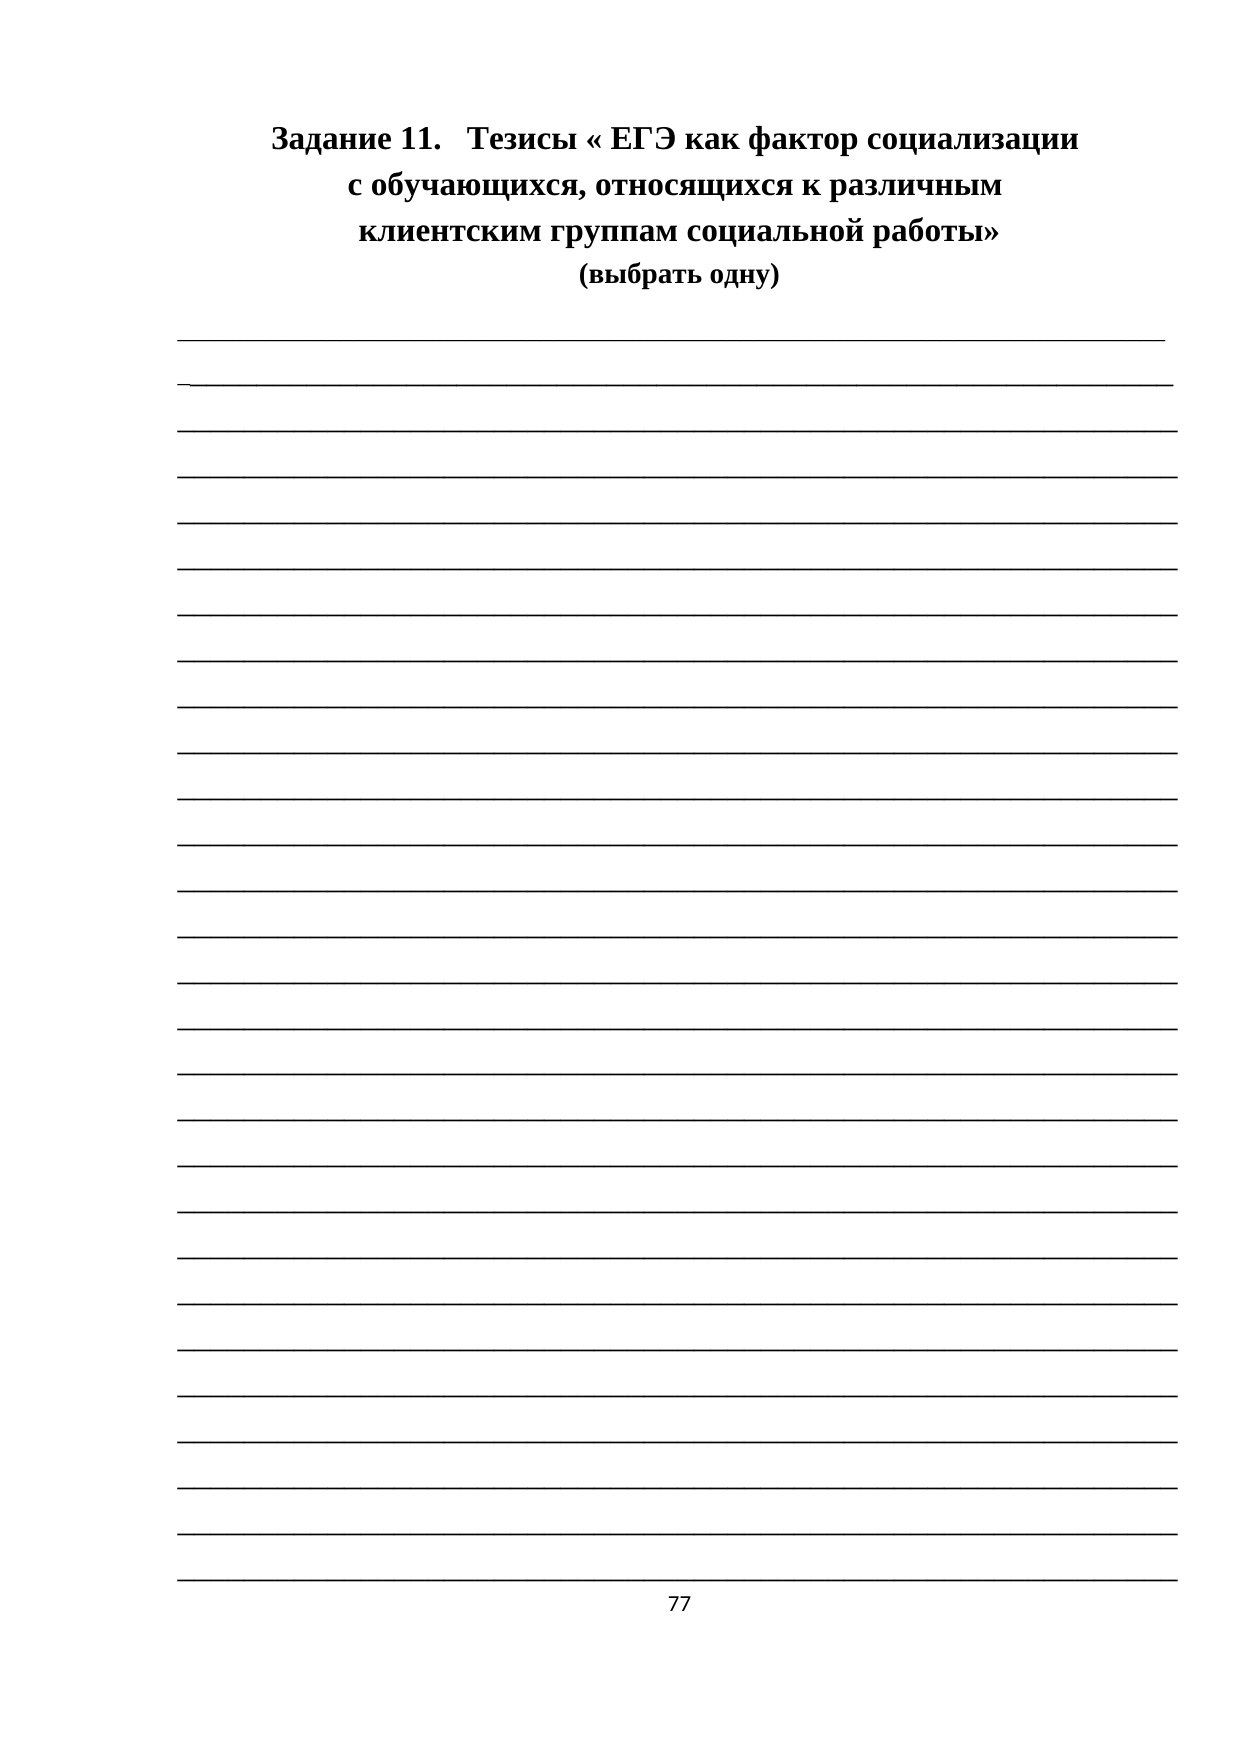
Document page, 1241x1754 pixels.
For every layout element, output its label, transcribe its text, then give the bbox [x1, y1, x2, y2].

subtitle Задание 11. Тезисы « ЕГЭ как фактор социализации с обучающихся, относящихся к различным клиентским группам социальной работы» [177, 118, 1181, 248]
text (выбрать одну) [177, 256, 1181, 289]
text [177, 315, 1181, 1584]
